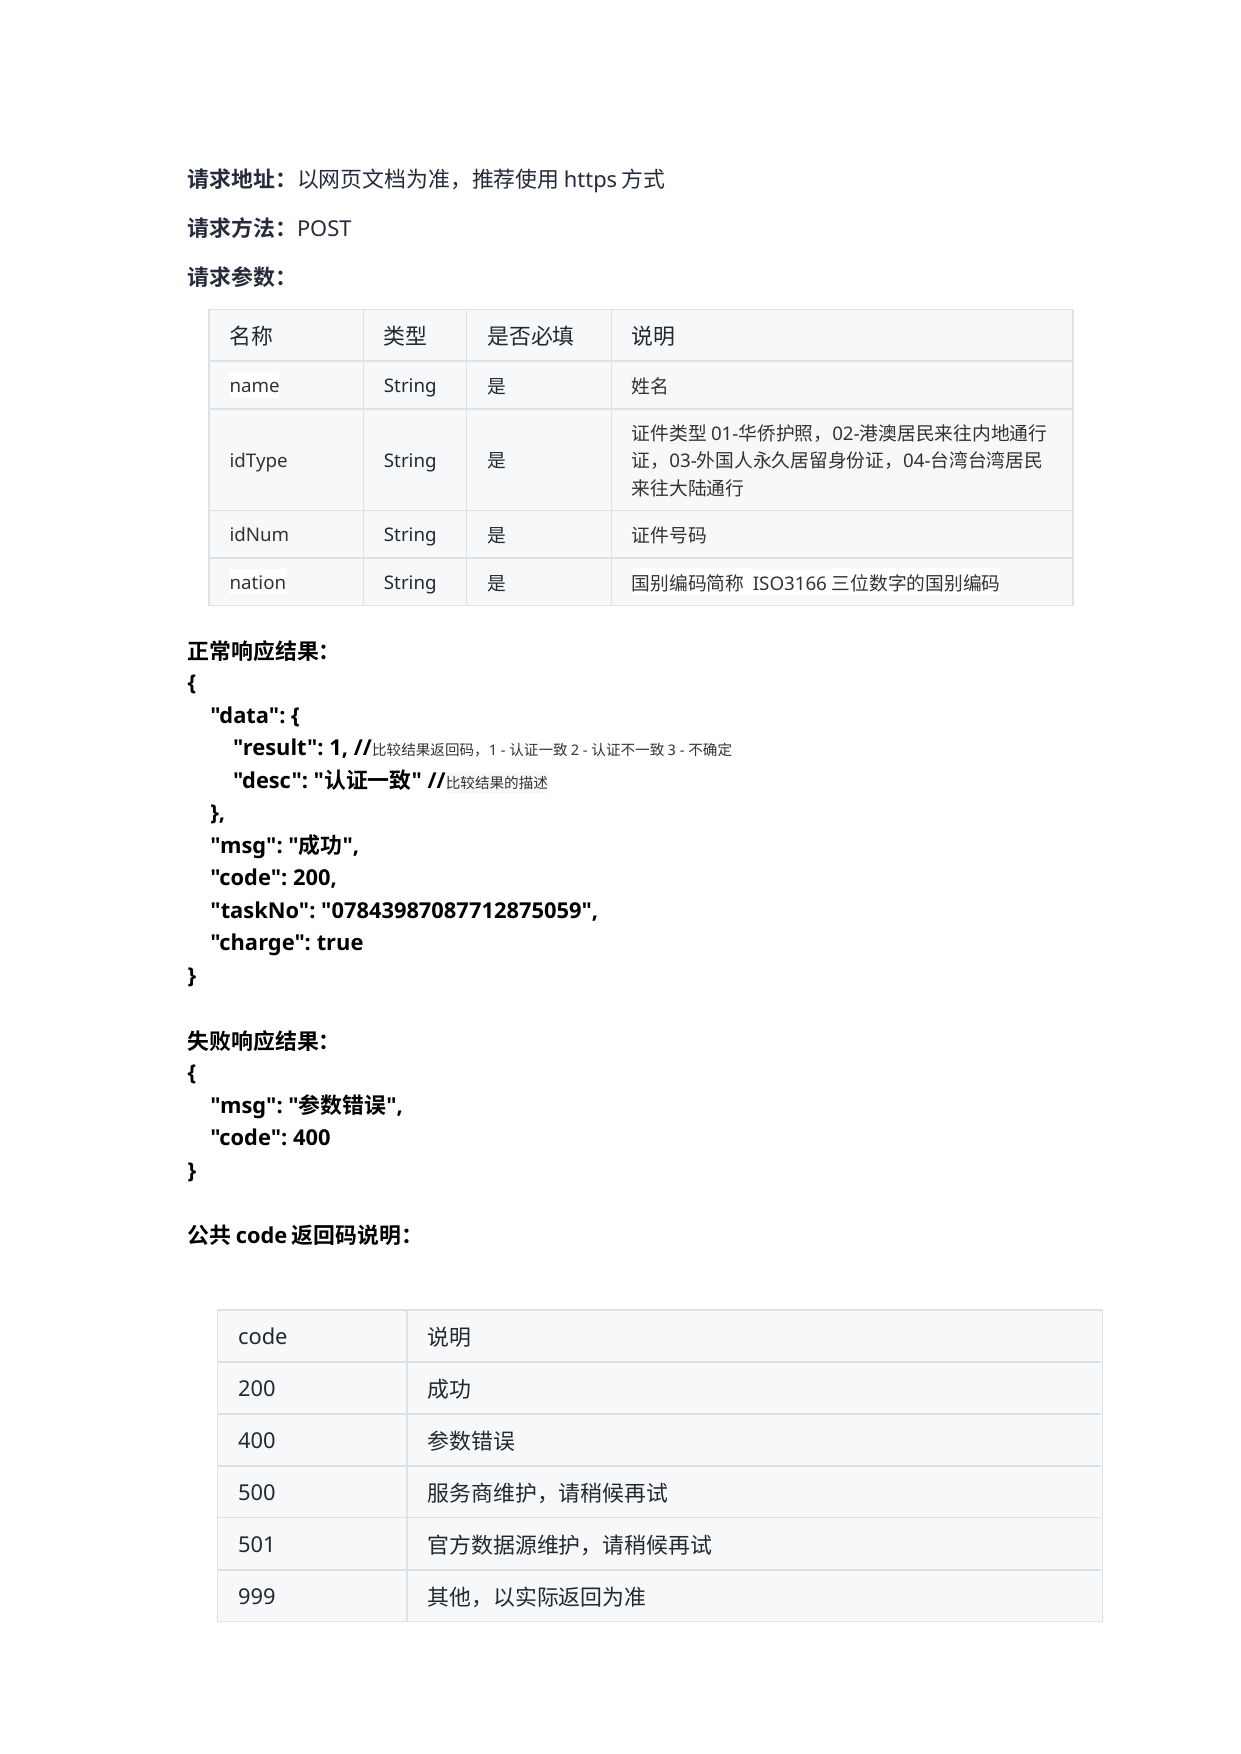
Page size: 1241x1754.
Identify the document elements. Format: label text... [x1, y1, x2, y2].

table_cell 是 [467, 559, 611, 605]
table_cell String [364, 410, 466, 510]
table_cell nation [210, 559, 363, 605]
table_header 名称 [210, 310, 363, 360]
text "code": 200, [187, 861, 1053, 893]
text 正常响应结果： [187, 341, 1053, 666]
table_header 说明 [612, 310, 1072, 360]
text 公共code返回码说明： [187, 1218, 1053, 1251]
table_cell 是 [467, 511, 611, 557]
table_cell String [364, 511, 466, 557]
table_cell idNum [210, 511, 363, 557]
table_header 类型 [364, 310, 466, 360]
text "charge": true [187, 926, 1053, 958]
table_cell 证件类型 01-华侨护照，02-港澳居民来往内地通行证，03-外国人永久居留身份证，04-台湾台湾居民来往大陆通行 [612, 410, 1072, 510]
text }, [187, 796, 1053, 828]
text "data": { [187, 698, 1053, 731]
text "msg": "参数错误", [187, 1088, 1053, 1121]
text 请求参数： [187, 259, 1053, 292]
table_cell 参数错误 [408, 1413, 1102, 1465]
text { [187, 666, 1053, 698]
text "taskNo": "07843987087712875059", [187, 893, 1053, 926]
table_cell String [364, 559, 466, 605]
table_header code [218, 1311, 406, 1361]
table_header 说明 [408, 1311, 1102, 1361]
table_cell 是 [467, 362, 611, 408]
table_cell 成功 [408, 1361, 1102, 1413]
text "code": 400 [187, 1121, 1053, 1153]
text } [187, 1153, 1053, 1186]
table_cell 官方数据源维护，请稍候再试 [408, 1517, 1102, 1569]
text } [187, 958, 1053, 991]
text { [187, 1056, 1053, 1088]
table_cell 证件号码 [612, 511, 1072, 557]
table_cell 是 [467, 410, 611, 510]
table_cell idType [210, 410, 363, 510]
text "desc": "认证一致" //比较结果的描述 [187, 763, 1053, 796]
text 失败响应结果： [187, 1023, 1053, 1056]
table_cell 999 [218, 1571, 406, 1621]
table_cell 500 [218, 1467, 406, 1517]
table_cell 服务商维护，请稍候再试 [408, 1465, 1102, 1517]
text 请求方法：POST [187, 211, 1053, 243]
text "result": 1, //比较结果返回码，1 - 认证一致 2 - 认证不一致 3 - 不确定 [187, 731, 1053, 763]
text 请求地址：以网页文档为准，推荐使用https方式 [187, 162, 1053, 194]
table_cell 国别编码简称 ISO3166 三位数字的国别编码 [612, 559, 1072, 605]
table_cell 200 [218, 1363, 406, 1413]
table_cell 501 [218, 1518, 406, 1569]
table_cell String [364, 362, 466, 408]
table_cell 姓名 [612, 362, 1072, 408]
table_cell name [210, 362, 363, 408]
table_cell 400 [218, 1415, 406, 1465]
table_cell 其他，以实际返回为准 [408, 1569, 1102, 1621]
table_header 是否必填 [467, 310, 611, 360]
text "msg": "成功", [187, 828, 1053, 861]
